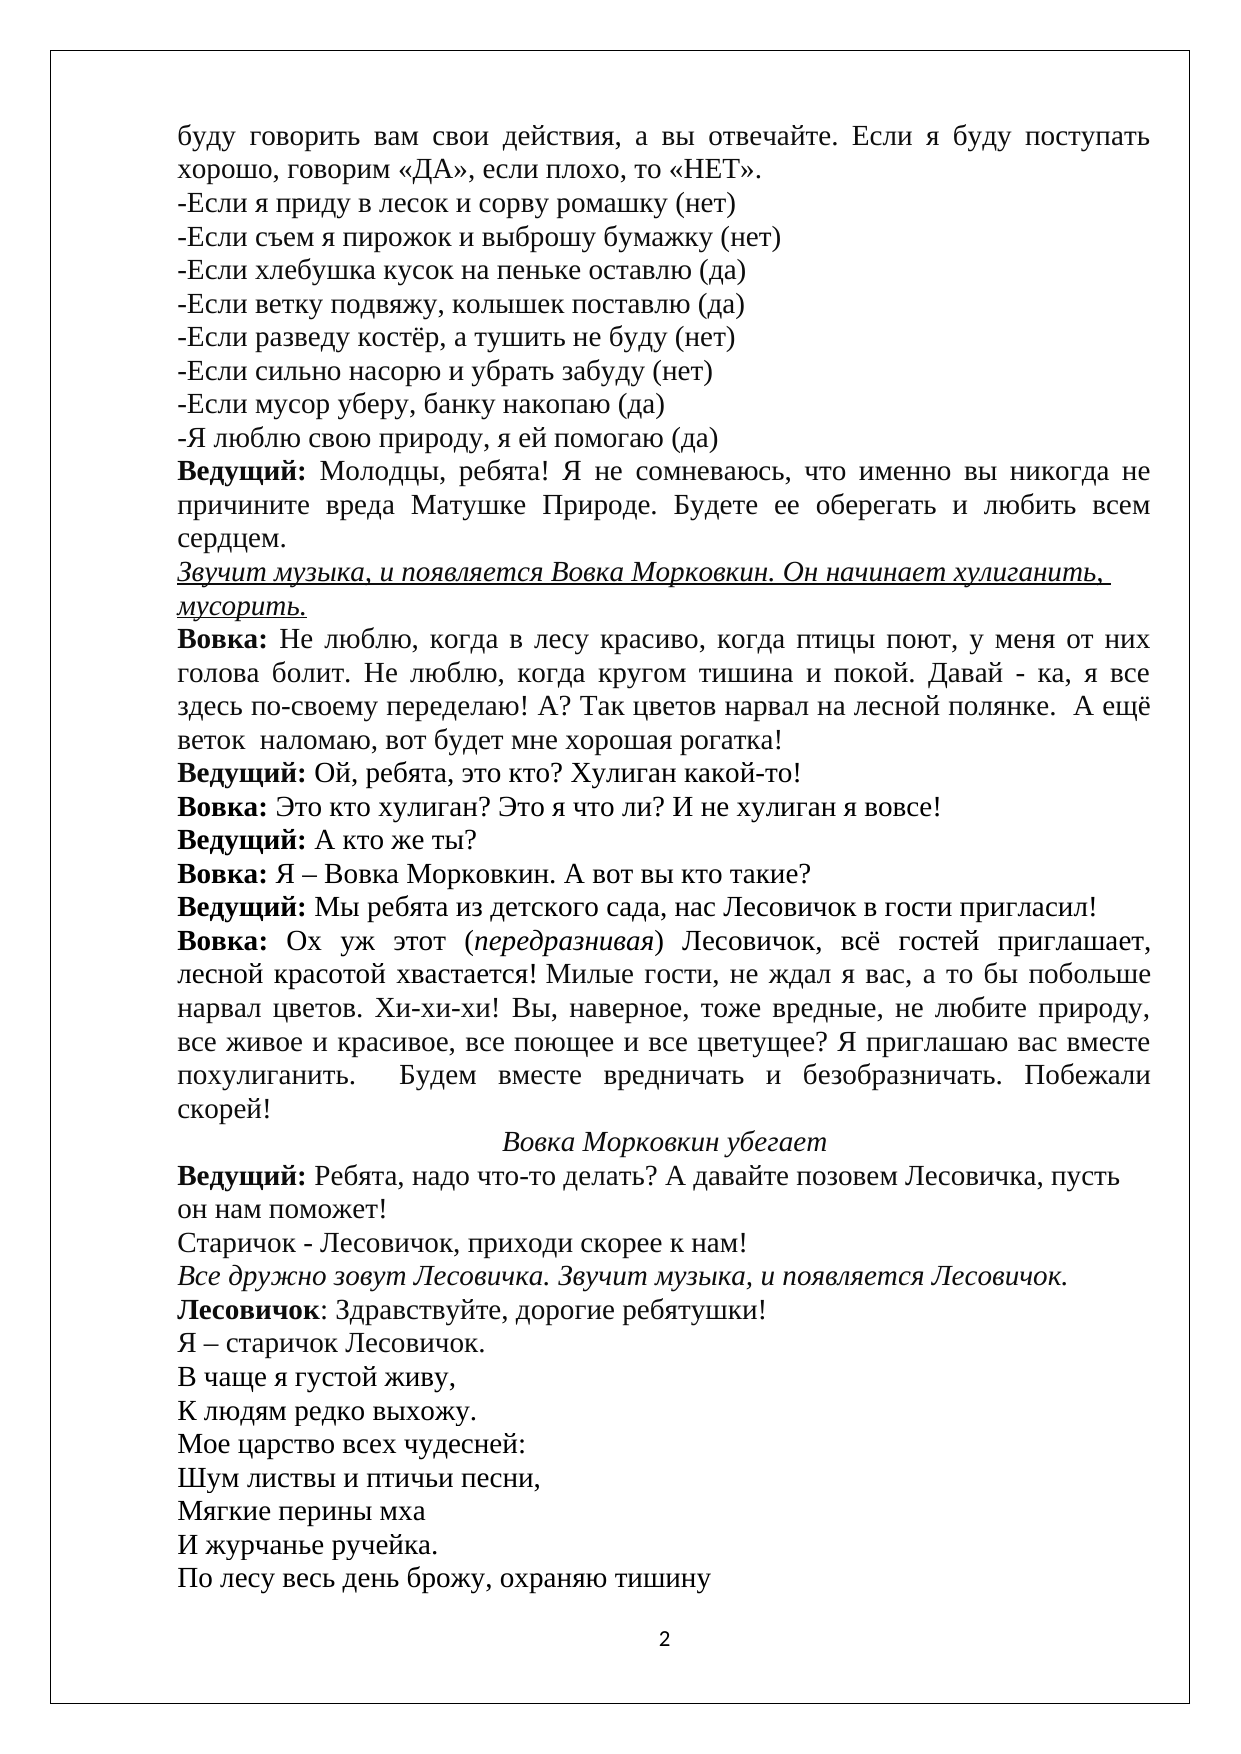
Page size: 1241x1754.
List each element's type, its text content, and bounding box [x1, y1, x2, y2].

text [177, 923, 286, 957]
text Звучит музыка, и появляется Вовка Морковкин. Он начинает хулиганить, мусорить. [177, 554, 1152, 621]
text Ведущий: Ой, ребята, это кто? Хулиган какой-то! [177, 755, 1152, 789]
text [426, 1359, 1152, 1594]
text -Если сильно насорю и убрать забуду (нет) [177, 353, 1152, 386]
text -Если я приду в лесок и сорву ромашку (нет) [177, 185, 1152, 219]
text -Если разведу костёр, а тушить не буду (нет) [177, 319, 1152, 353]
text -Если съем я пирожок и выброшу бумажку (нет) [177, 219, 1152, 252]
text Ведущий: А кто же ты? [177, 822, 1152, 856]
text Вовка: Я – Вовка Морковкин. А вот вы кто такие? Ведущий: Мы ребята из детского сада, нас Лесовичок в гости пригласил! [177, 856, 1152, 923]
text Лесовичок: Здравствуйте, дорогие ребятушки! [177, 1292, 1152, 1326]
text Старичок - Лесовичок, приходи скорее к нам! [177, 1225, 1152, 1258]
text Вовка Морковкин убегает [177, 1124, 1152, 1158]
text Вовка: Ох уж этот (передразнивая) Лесовичок, всё гостей приглашает, лесной красотой хвастается! Милые гости, не ждал я вас, а то бы побольше нарвал цветов. Хи-хи-хи! Вы, наверное, тоже вредные, не любите природу, все живое и красивое, все поющее и все цветущее? Я приглашаю вас вместе похулиганить. Будем вместе вредничать и безобразничать. Побежали скорей! [177, 957, 1152, 1124]
text Я – старичок Лесовичок. [177, 1326, 1152, 1359]
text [177, 118, 1152, 185]
text -Если хлебушка кусок на пеньке оставлю (да) [177, 252, 1152, 286]
text -Если мусор уберу, банку накопаю (да) [177, 386, 1152, 420]
text -Я люблю свою природу, я ей помогаю (да) [177, 420, 1152, 453]
text Вовка: Это кто хулиган? Это я что ли? И не хулиган я вовсе! [177, 789, 1152, 822]
text Ведущий: Молодцы, ребята! Я не сомневаюсь, что именно вы никогда не причините вреда Матушке Природе. Будете ее оберегать и любить всем сердцем. [177, 453, 1152, 554]
text Все дружно зовут Лесовичка. Звучит музыка, и появляется Лесовичок. [177, 1258, 1152, 1292]
text -Если ветку подвяжу, колышек поставлю (да) [177, 286, 1152, 319]
text Вовка: Не люблю, когда в лесу красиво, когда птицы поют, у меня от них голова болит. Не люблю, когда кругом тишина и покой. Давай - ка, я все здесь по-своему переделаю! А? Так цветов нарвал на лесной полянке. А ещё веток наломаю, вот будет мне хорошая рогатка! [177, 621, 1152, 755]
text Ведущий: Ребята, надо что-то делать? А давайте позовем Лесовичка, пусть он нам поможет! [177, 1158, 1152, 1225]
